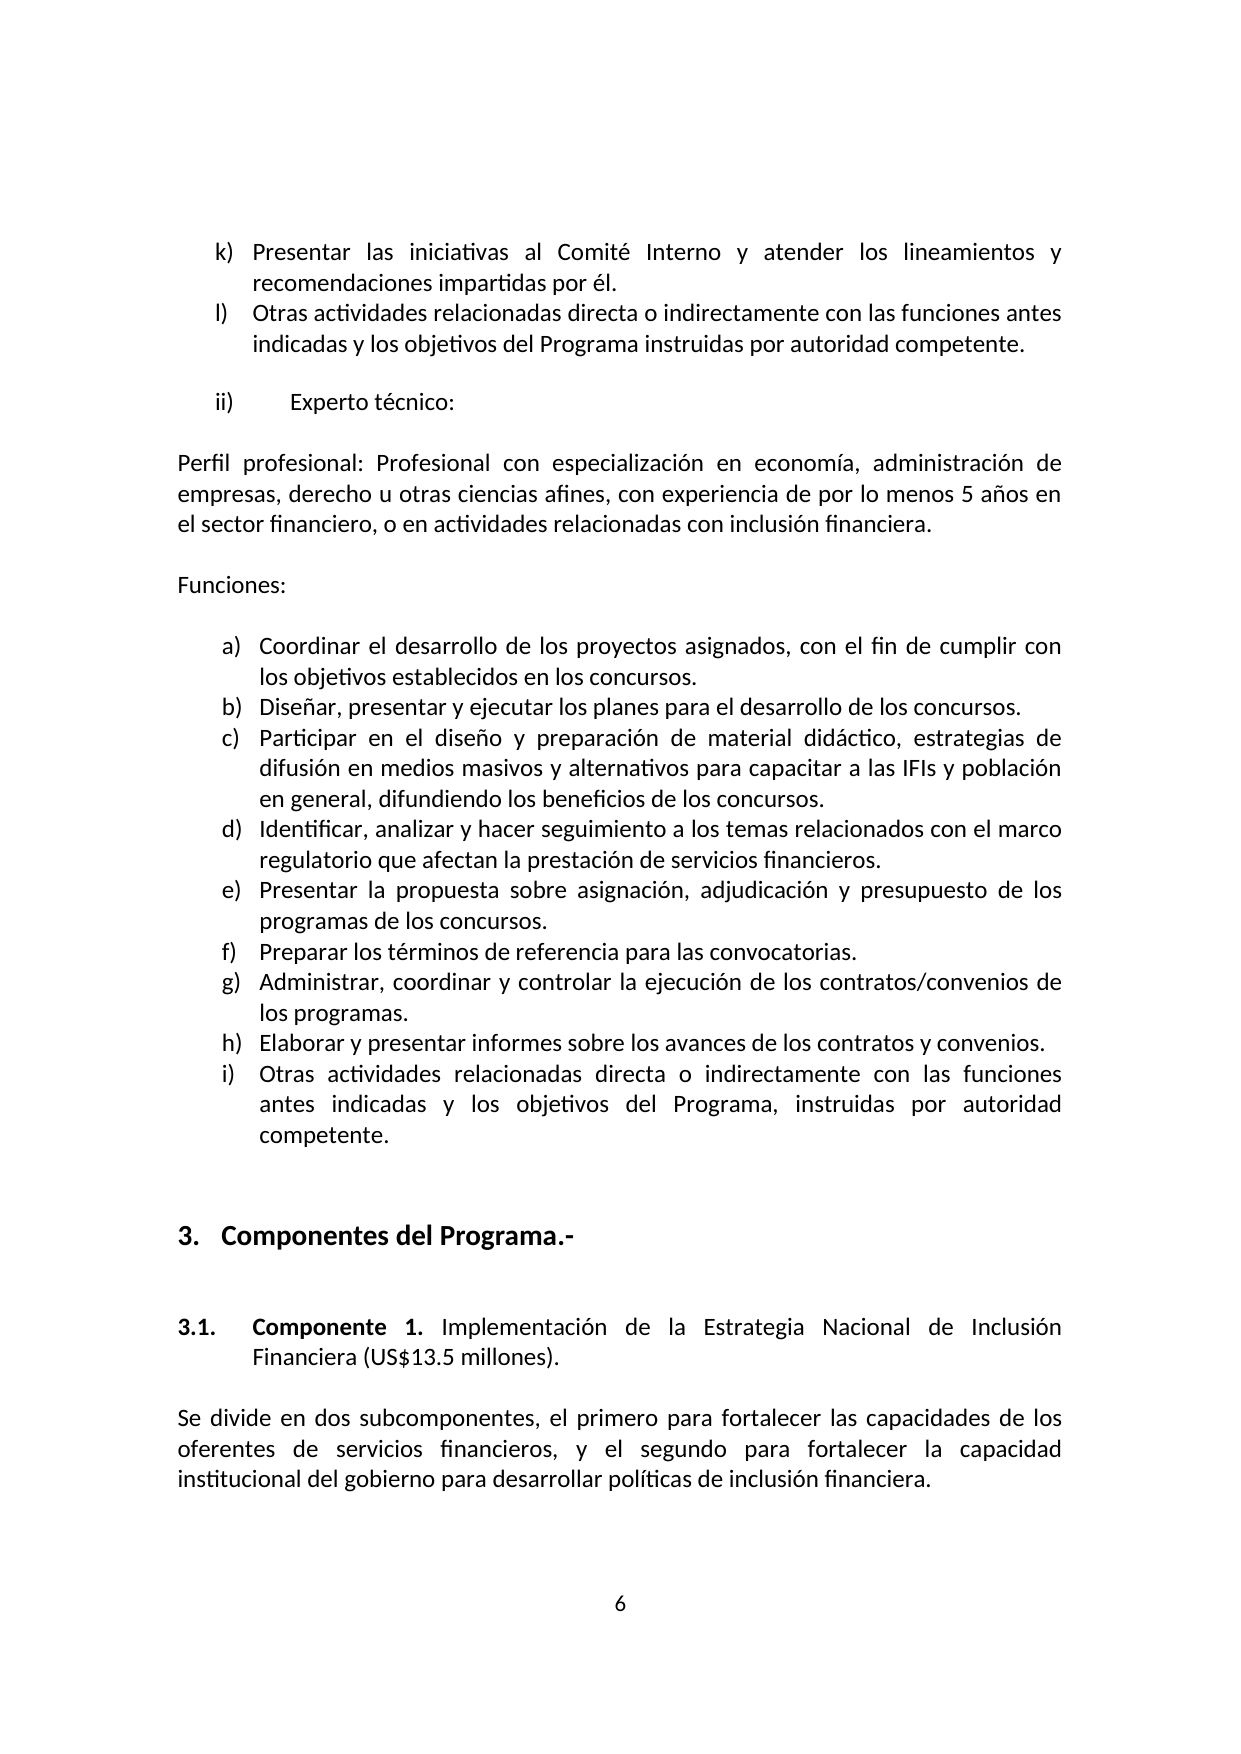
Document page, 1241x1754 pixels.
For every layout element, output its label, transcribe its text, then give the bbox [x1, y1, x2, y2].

list Presentar las iniciativas al Comité Interno y atender los lineamientos y recomendaciones impartidas por él. [215, 236, 1063, 297]
list Participar en el diseño y preparación de material didáctico, estrategias de difusión en medios masivos y alternativos para capacitar a las IFIs y población en general, difundiendo los beneficios de los concursos. [222, 722, 1063, 814]
list Presentar la propuesta sobre asignación, adjudicación y presupuesto de los programas de los concursos. [222, 875, 1063, 936]
subtitle Componentes del Programa.- [177, 1217, 1063, 1253]
list Otras actividades relacionadas directa o indirectamente con las funciones antes indicadas y los objetivos del Programa, instruidas por autoridad competente. [222, 1058, 1063, 1149]
list Otras actividades relacionadas directa o indirectamente con las funciones antes indicadas y los objetivos del Programa instruidas por autoridad competente. [215, 297, 1063, 358]
text Perfil profesional: Profesional con especialización en economía, administración de empresas, derecho u otras ciencias afines, con experiencia de por lo menos 5 años en el sector financiero, o en actividades relacionadas con inclusión financiera. [177, 447, 1063, 539]
text Funciones: [177, 569, 1063, 600]
list Administrar, coordinar y controlar la ejecución de los contratos/convenios de los programas. [222, 966, 1063, 1027]
text Se divide en dos subcomponentes, el primero para fortalecer las capacidades de los oferentes de servicios financieros, y el segundo para fortalecer la capacidad institucional del gobierno para desarrollar políticas de inclusión financiera. [177, 1402, 1063, 1494]
list Experto técnico: [215, 386, 1063, 417]
list Elaborar y presentar informes sobre los avances de los contratos y convenios. [222, 1027, 1063, 1058]
list Componente 1. Implementación de la Estrategia Nacional de Inclusión Financiera (US$13.5 millones). [177, 1311, 1063, 1372]
list Identificar, analizar y hacer seguimiento a los temas relacionados con el marco regulatorio que afectan la prestación de servicios financieros. [222, 814, 1063, 875]
list Coordinar el desarrollo de los proyectos asignados, con el fin de cumplir con los objetivos establecidos en los concursos. [222, 631, 1063, 692]
list Preparar los términos de referencia para las convocatorias. [222, 936, 1063, 966]
list Diseñar, presentar y ejecutar los planes para el desarrollo de los concursos. [222, 692, 1063, 722]
